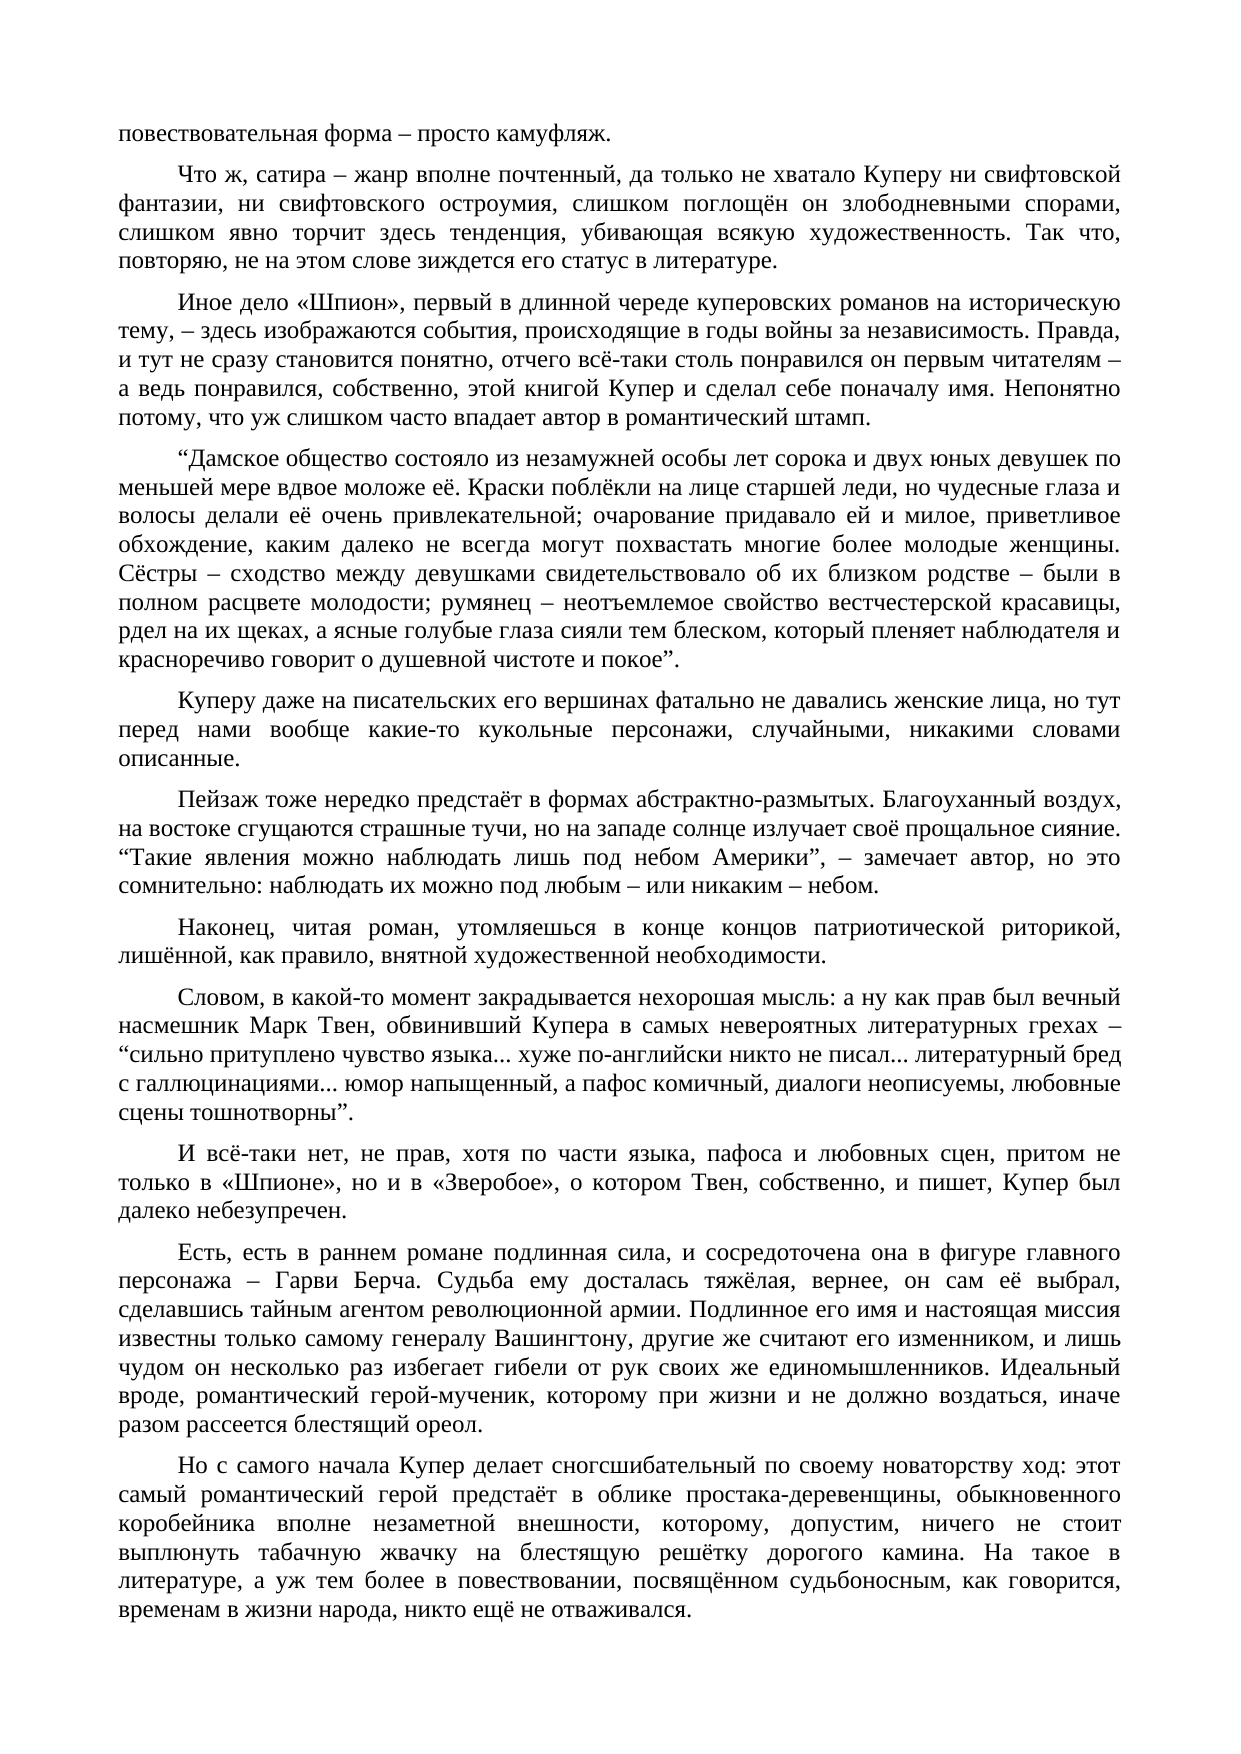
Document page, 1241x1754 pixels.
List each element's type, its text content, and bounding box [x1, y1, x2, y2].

text Куперу даже на писательских его вершинах фатально не давались женские лица, но тут перед нами вообще какие-то кукольные персонажи, случайными, никакими словами описанные. [118, 686, 1122, 772]
text Словом, в какой-то момент закрадывается нехорошая мысль: а ну как прав был вечный насмешник Марк Твен, обвинивший Купера в самых невероятных литературных грехах – “сильно притуплено чувство языка... хуже по-английски никто не писал... литературный бред с галлюцинациями... юмор напыщенный, а пафос комичный, диалоги неописуемы, любовные сцены тошнотворны”. [118, 982, 1122, 1126]
text Пейзаж тоже нередко предстаёт в формах абстрактно-размытых. Благоуханный воздух, на востоке сгущаются страшные тучи, но на западе солнце излучает своё прощальное сияние. “Такие явления можно наблюдать лишь под небом Америки”, – замечает автор, но это сомнительно: наблюдать их можно под любым – или никаким – небом. [118, 784, 1122, 899]
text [118, 118, 1122, 147]
text И всё-таки нет, не прав, хотя по части языка, пафоса и любовных сцен, притом не только в «Шпионе», но и в «Зверобое», о котором Твен, собственно, и пишет, Купер был далеко небезупречен. [118, 1138, 1122, 1224]
text Есть, есть в раннем романе подлинная сила, и сосредоточена она в фигуре главного персонажа – Гарви Берча. Судьба ему досталась тяжёлая, вернее, он сам её выбрал, сделавшись тайным агентом революционной армии. Подлинное его имя и настоящая миссия известны только самому генералу Вашингтону, другие же считают его изменником, и лишь чудом он несколько раз избегает гибели от рук своих же единомышленников. Идеальный вроде, романтический герой-мученик, которому при жизни и не должно воздаться, иначе разом рассеется блестящий ореол. [118, 1237, 1122, 1438]
text Иное дело «Шпион», первый в длинной череде куперовских романов на историческую тему, – здесь изображаются события, происходящие в годы войны за независимость. Правда, и тут не сразу становится понятно, отчего всё-таки столь понравился он первым читателям – а ведь понравился, собственно, этой книгой Купер и сделал себе поначалу имя. Непонятно потому, что уж слишком часто впадает автор в романтический штамп. [118, 287, 1122, 431]
text Что ж, сатира – жанр вполне почтенный, да только не хватало Куперу ни свифтовской фантазии, ни свифтовского остроумия, слишком поглощён он злободневными спорами, слишком явно торчит здесь тенденция, убивающая всякую художественность. Так что, повторяю, не на этом слове зиждется его статус в литературе. [118, 159, 1122, 274]
text “Дамское общество состояло из незамужней особы лет сорока и двух юных девушек по меньшей мере вдвое моложе её. Краски поблёкли на лице старшей леди, но чудесные глаза и волосы делали её очень привлекательной; очарование придавало ей и милое, приветливое обхождение, каким далеко не всегда могут похвастать многие более молодые женщины. Сёстры – сходство между девушками свидетельствовало об их близком родстве – были в полном расцвете молодости; румянец – неотъемлемое свойство вестчестерской красавицы, рдел на их щеках, а ясные голубые глаза сияли тем блеском, который пленяет наблюдателя и красноречиво говорит о душевной чистоте и покое”. [118, 443, 1122, 673]
text Но с самого начала Купер делает сногсшибательный по своему новаторству ход: этот самый романтический герой предстаёт в облике простака-деревенщины, обыкновенного коробейника вполне незаметной внешности, которому, допустим, ничего не стоит выплюнуть табачную жвачку на блестящую решётку дорогого камина. На такое в литературе, а уж тем более в повествовании, посвящённом судьбоносным, как говорится, временам в жизни народа, никто ещё не отваживался. [118, 1451, 1122, 1623]
text Наконец, читая роман, утомляешься в конце концов патриотической риторикой, лишённой, как правило, внятной художественной необходимости. [118, 912, 1122, 969]
